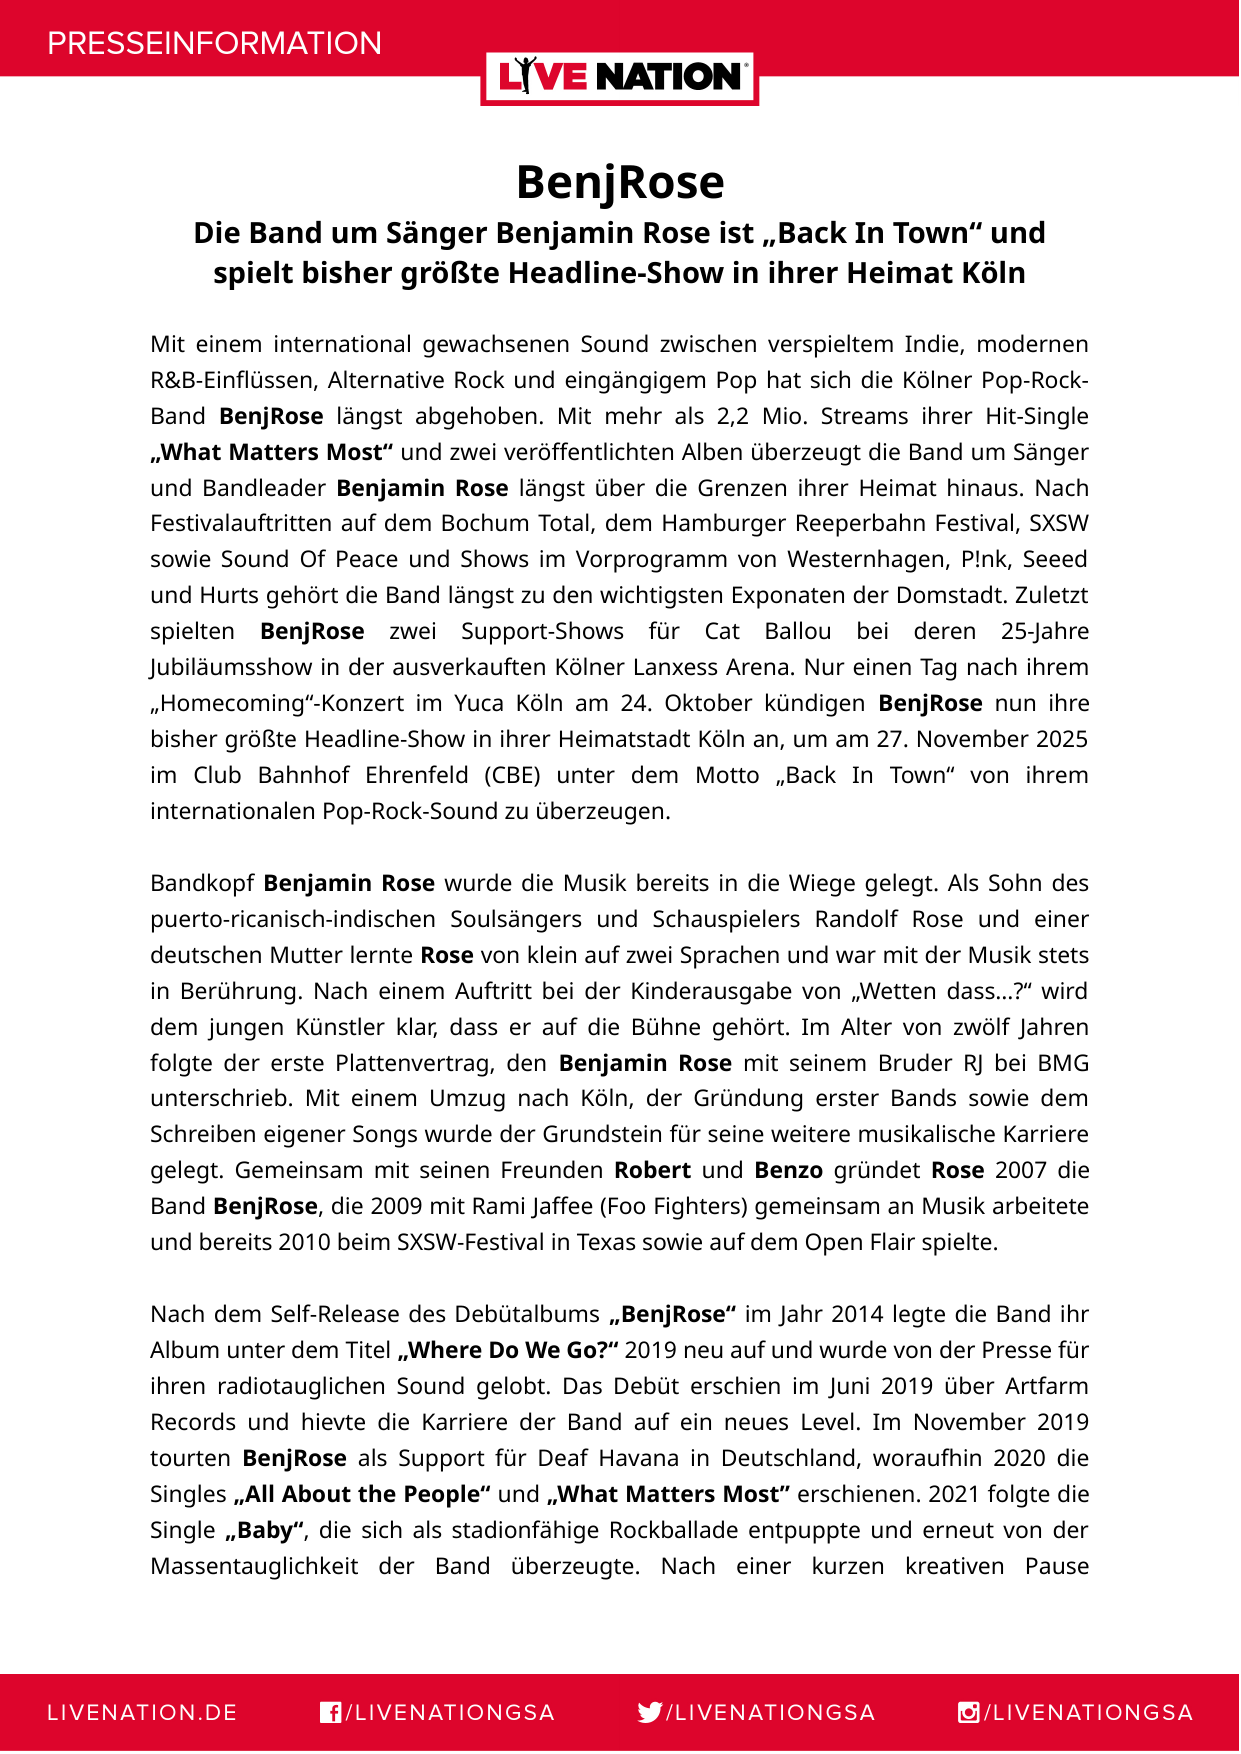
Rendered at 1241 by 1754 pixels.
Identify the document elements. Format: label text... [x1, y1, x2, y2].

picture [0, 0, 1239, 106]
text Die Band um Sänger Benjamin Rose ist „Back In Town“ und spielt bisher größte Headline-Show in ihrer Heimat Köln [150, 212, 1090, 292]
picture [0, 1674, 1239, 1751]
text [150, 1298, 1090, 1581]
title BenjRose [150, 150, 1090, 212]
text Mit einem international gewachsenen Sound zwischen verspieltem Indie, modernen R&B-Einflüssen, Alternative Rock und eingängigem Pop hat sich die Kölner Pop-Rock-Band BenjRose längst abgehoben. Mit mehr als 2,2 Mio. Streams ihrer Hit-Single „What Matters Most“ und zwei veröffentlichten Alben überzeugt die Band um Sänger und Bandleader Benjamin Rose längst über die Grenzen ihrer Heimat hinaus. Nach Festivalauftritten auf dem Bochum Total, dem Hamburger Reeperbahn Festival, SXSW sowie Sound Of Peace und Shows im Vorprogramm von Westernhagen, P!nk, Seeed und Hurts gehört die Band längst zu den wichtigsten Exponaten der Domstadt. Zuletzt spielten BenjRose zwei Support-Shows für Cat Ballou bei deren 25-Jahre Jubiläumsshow in der ausverkauften Kölner Lanxess Arena. Nur einen Tag nach ihrem „Homecoming“-Konzert im Yuca Köln am 24. Oktober kündigen BenjRose nun ihre bisher größte Headline-Show in ihrer Heimatstadt Köln an, um am 27. November 2025 im Club Bahnhof Ehrenfeld (CBE) unter dem Motto „Back In Town“ von ihrem internationalen Pop-Rock-Sound zu überzeugen. [150, 328, 1090, 826]
text Bandkopf Benjamin Rose wurde die Musik bereits in die Wiege gelegt. Als Sohn des puerto-ricanisch-indischen Soulsängers und Schauspielers Randolf Rose und einer deutschen Mutter lernte Rose von klein auf zwei Sprachen und war mit der Musik stets in Berührung. Nach einem Auftritt bei der Kinderausgabe von „Wetten dass…?“ wird dem jungen Künstler klar, dass er auf die Bühne gehört. Im Alter von zwölf Jahren folgte der erste Plattenvertrag, den Benjamin Rose mit seinem Bruder RJ bei BMG unterschrieb. Mit einem Umzug nach Köln, der Gründung erster Bands sowie dem Schreiben eigener Songs wurde der Grundstein für seine weitere musikalische Karriere gelegt. Gemeinsam mit seinen Freunden Robert und Benzo gründet Rose 2007 die Band BenjRose, die 2009 mit Rami Jaffee (Foo Fighters) gemeinsam an Musik arbeitete und bereits 2010 beim SXSW-Festival in Texas sowie auf dem Open Flair spielte. [150, 867, 1090, 1257]
